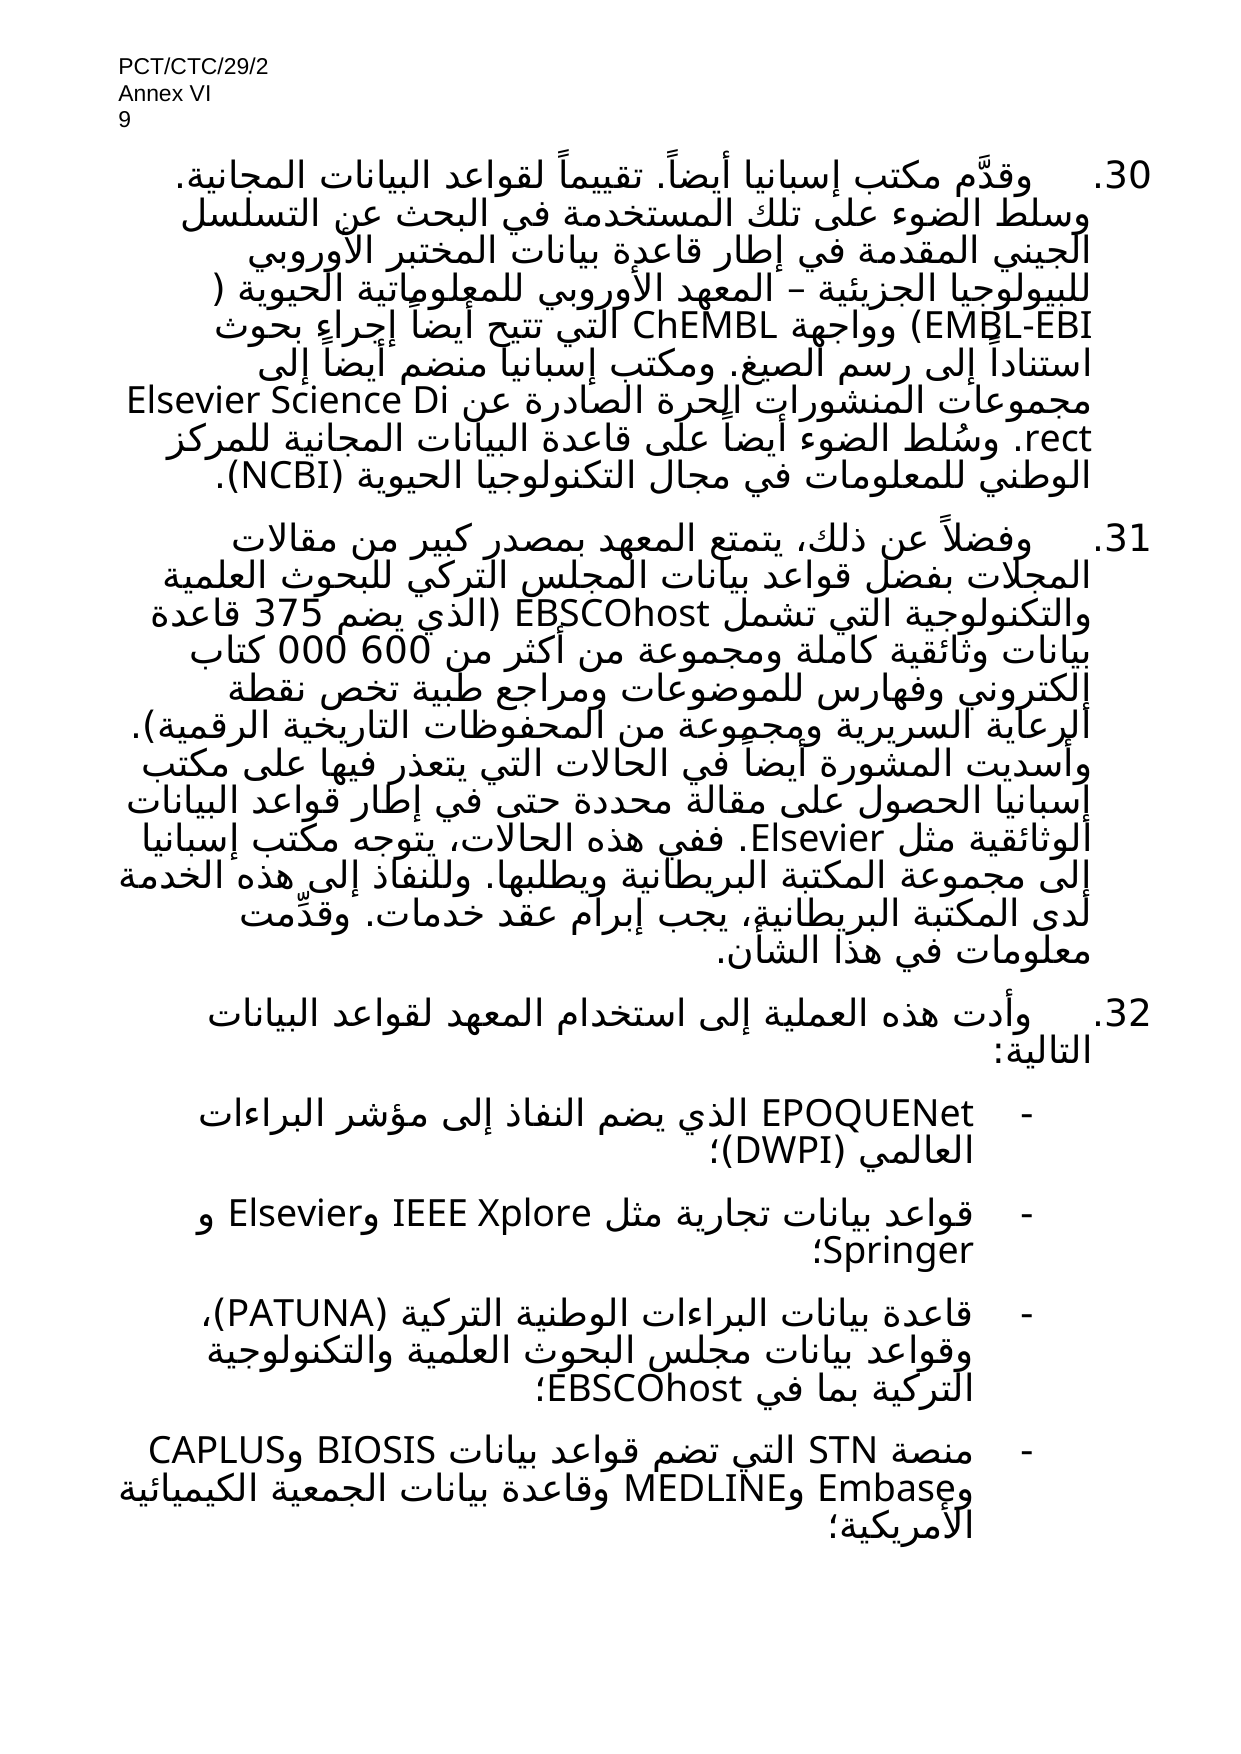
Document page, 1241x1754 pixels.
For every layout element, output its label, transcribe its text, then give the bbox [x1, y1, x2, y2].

list وأدت هذه العملية إلى استخدام المعهد لقواعد البيانات التالية: [118, 996, 1092, 1071]
text - منصة STN التي تضم قواعد بيانات BIOSIS وCAPLUS وEmbase وMEDLINE وقاعدة بيانات الجمعية الكيميائية الأمريكية؛ [118, 1433, 1033, 1546]
list وقدَّم مكتب إسبانيا أيضاً. تقييماً لقواعد البيانات المجانية. وسلط الضوء على تلك المستخدمة في البحث عن التسلسل الجيني المقدمة في إطار قاعدة بيانات المختبر الأوروبي للبيولوجيا الجزيئية – المعهد الأوروبي للمعلوماتية الحيوية (EMBL-EBI) وواجهة ChEMBL التي تتيح أيضاً إجراء بحوث استناداً إلى رسم الصيغ. ومكتب إسبانيا منضم أيضاً إلى مجموعات المنشورات الحرة الصادرة عن Elsevier Science Direct. وسُلط الضوء أيضاً على قاعدة البيانات المجانية للمركز الوطني للمعلومات في مجال التكنولوجيا الحيوية (NCBI). [118, 158, 1092, 496]
text - EPOQUENet الذي يضم النفاذ إلى مؤشر البراءات العالمي (DWPI)؛ [118, 1096, 1033, 1171]
list وفضلاً عن ذلك، يتمتع المعهد بمصدر كبير من مقالات المجلات بفضل قواعد بيانات المجلس التركي للبحوث العلمية والتكنولوجية التي تشمل EBSCOhost (الذي يضم 375 قاعدة بيانات وثائقية كاملة ومجموعة من أكثر من 000 600 كتاب إلكتروني وفهارس للموضوعات ومراجع طبية تخص نقطة الرعاية السريرية ومجموعة من المحفوظات التاريخية الرقمية). وأسديت المشورة أيضاً في الحالات التي يتعذر فيها على مكتب إسبانيا الحصول على مقالة محددة حتى في إطار قواعد البيانات الوثائقية مثل Elsevier. ففي هذه الحالات، يتوجه مكتب إسبانيا إلى مجموعة المكتبة البريطانية ويطلبها. وللنفاذ إلى هذه الخدمة لدى المكتبة البريطانية، يجب إبرام عقد خدمات. وقدِّمت معلومات في هذا الشأن. [118, 521, 1092, 971]
text - قاعدة بيانات البراءات الوطنية التركية (PATUNA)، وقواعد بيانات مجلس البحوث العلمية والتكنولوجية التركية بما في EBSCOhost؛ [118, 1296, 1033, 1408]
text - قواعد بيانات تجارية مثل IEEE Xplore وElsevier وSpringer؛ [118, 1196, 1033, 1271]
